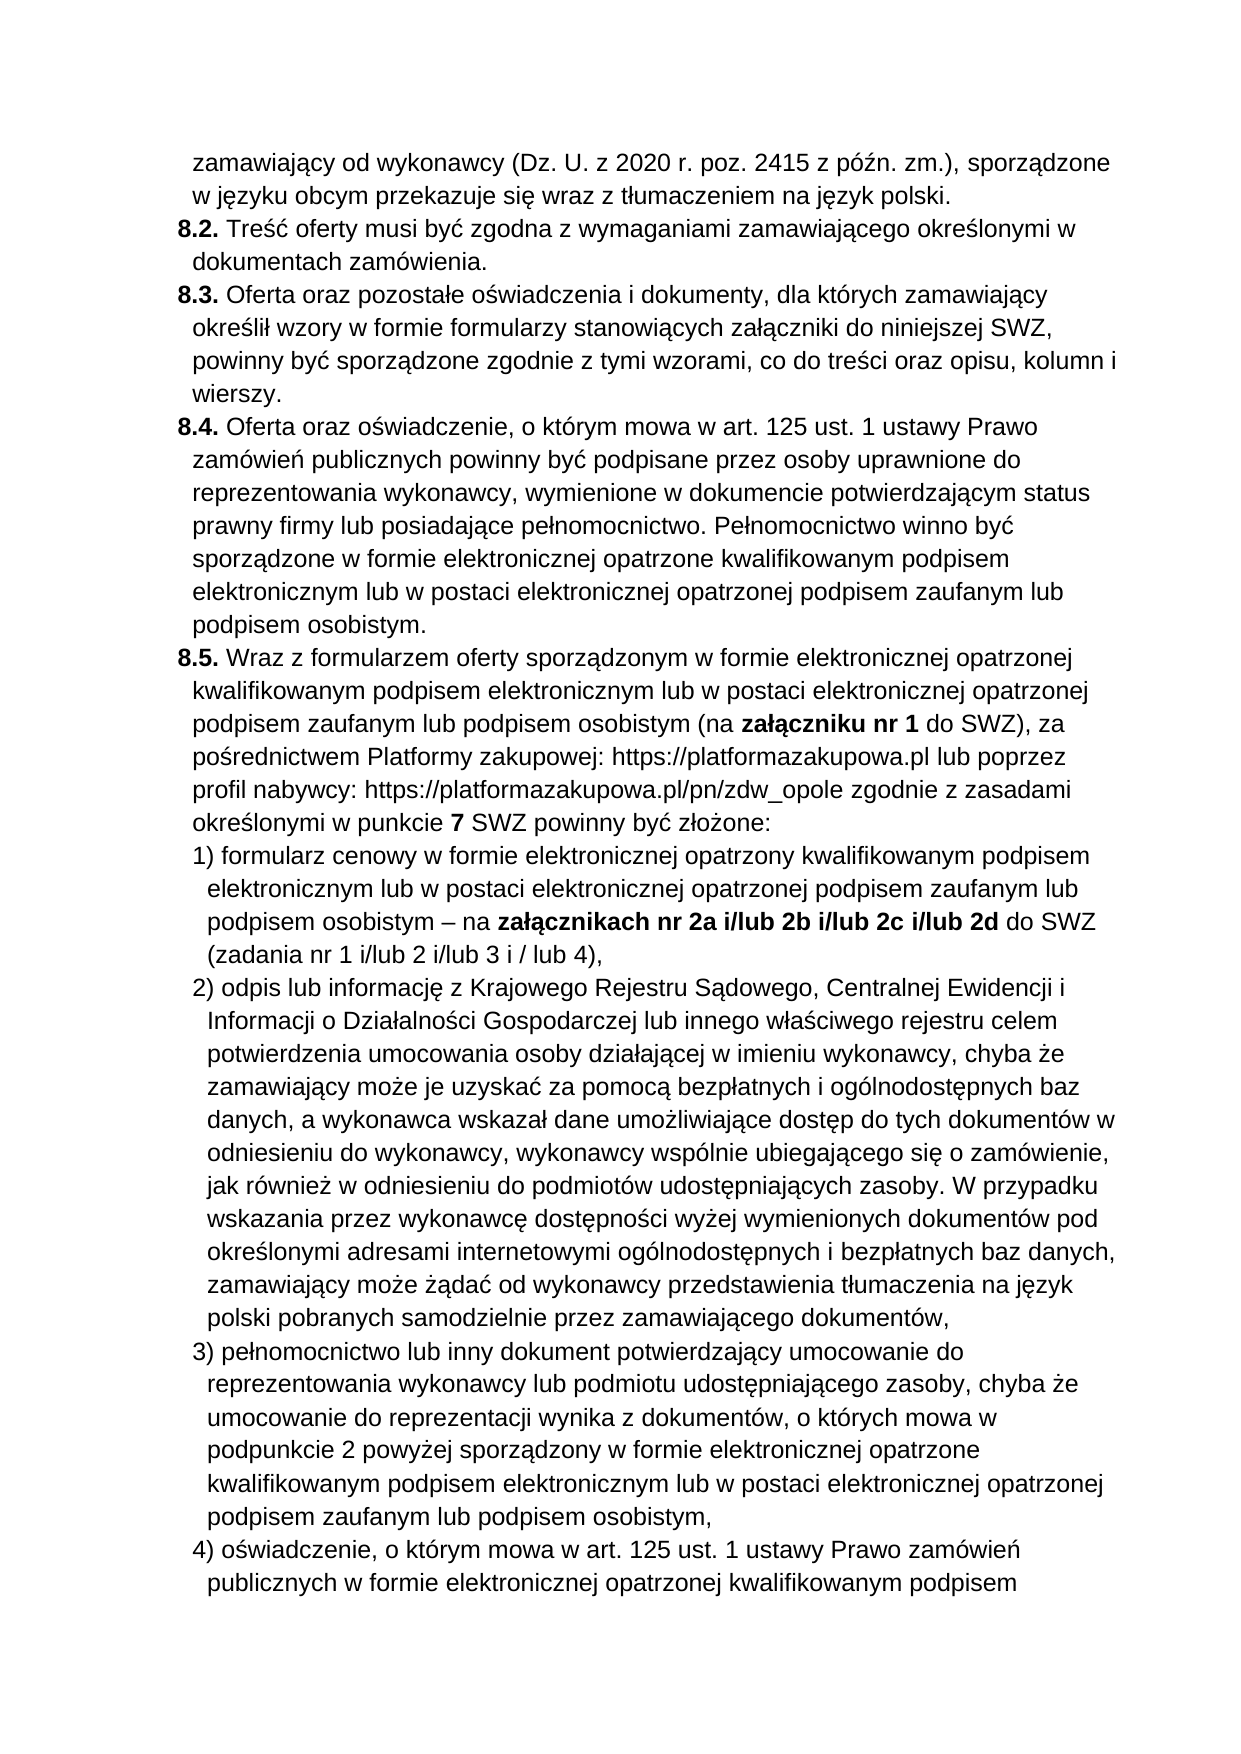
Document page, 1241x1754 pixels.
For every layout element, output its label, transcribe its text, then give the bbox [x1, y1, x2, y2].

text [177, 148, 1122, 209]
text 8.2. Treść oferty musi być zgodna z wymaganiami zamawiającego określonymi w dokumentach zamówienia. [177, 214, 1122, 276]
text 2) odpis lub informację z Krajowego Rejestru Sądowego, Centralnej Ewidencji i Informacji o Działalności Gospodarczej lub innego właściwego rejestru celem potwierdzenia umocowania osoby działającej w imieniu wykonawcy, chyba że zamawiający może je uzyskać za pomocą bezpłatnych i ogólnodostępnych baz danych, a wykonawca wskazał dane umożliwiające dostęp do tych dokumentów w odniesieniu do wykonawcy, wykonawcy wspólnie ubiegającego się o zamówienie, jak również w odniesieniu do podmiotów udostępniających zasoby. W przypadku wskazania przez wykonawcę dostępności wyżej wymienionych dokumentów pod określonymi adresami internetowymi ogólnodostępnych i bezpłatnych baz danych, zamawiający może żądać od wykonawcy przedstawienia tłumaczenia na język polski pobranych samodzielnie przez zamawiającego dokumentów, [192, 973, 1122, 1332]
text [192, 1534, 1122, 1596]
text 3) pełnomocnictwo lub inny dokument potwierdzający umocowanie do reprezentowania wykonawcy lub podmiotu udostępniającego zasoby, chyba że umocowanie do reprezentacji wynika z dokumentów, o których mowa w podpunkcie 2 powyżej sporządzony w formie elektronicznej opatrzone kwalifikowanym podpisem elektronicznym lub w postaci elektronicznej opatrzonej podpisem zaufanym lub podpisem osobistym, [192, 1336, 1122, 1530]
text 8.4. Oferta oraz oświadczenie, o którym mowa w art. 125 ust. 1 ustawy Prawo zamówień publicznych powinny być podpisane przez osoby uprawnione do reprezentowania wykonawcy, wymienione w dokumencie potwierdzającym status prawny firmy lub posiadające pełnomocnictwo. Pełnomocnictwo winno być sporządzone w formie elektronicznej opatrzone kwalifikowanym podpisem elektronicznym lub w postaci elektronicznej opatrzonej podpisem zaufanym lub podpisem osobistym. [177, 412, 1122, 639]
text 1) formularz cenowy w formie elektronicznej opatrzony kwalifikowanym podpisem elektronicznym lub w postaci elektronicznej opatrzonej podpisem zaufanym lub podpisem osobistym – na załącznikach nr 2a i/lub 2b i/lub 2c i/lub 2d do SWZ (zadania nr 1 i/lub 2 i/lub 3 i / lub 4), [192, 841, 1122, 969]
text 8.5. Wraz z formularzem oferty sporządzonym w formie elektronicznej opatrzonej kwalifikowanym podpisem elektronicznym lub w postaci elektronicznej opatrzonej podpisem zaufanym lub podpisem osobistym (na załączniku nr 1 do SWZ), za pośrednictwem Platformy zakupowej: https://platformazakupowa.pl lub poprzez profil nabywcy: https://platformazakupowa.pl/pn/zdw_opole zgodnie z zasadami określonymi w punkcie 7 SWZ powinny być złożone: [177, 643, 1122, 837]
text 8.3. Oferta oraz pozostałe oświadczenia i dokumenty, dla których zamawiający określił wzory w formie formularzy stanowiących załączniki do niniejszej SWZ, powinny być sporządzone zgodnie z tymi wzorami, co do treści oraz opisu, kolumn i wierszy. [177, 280, 1122, 408]
